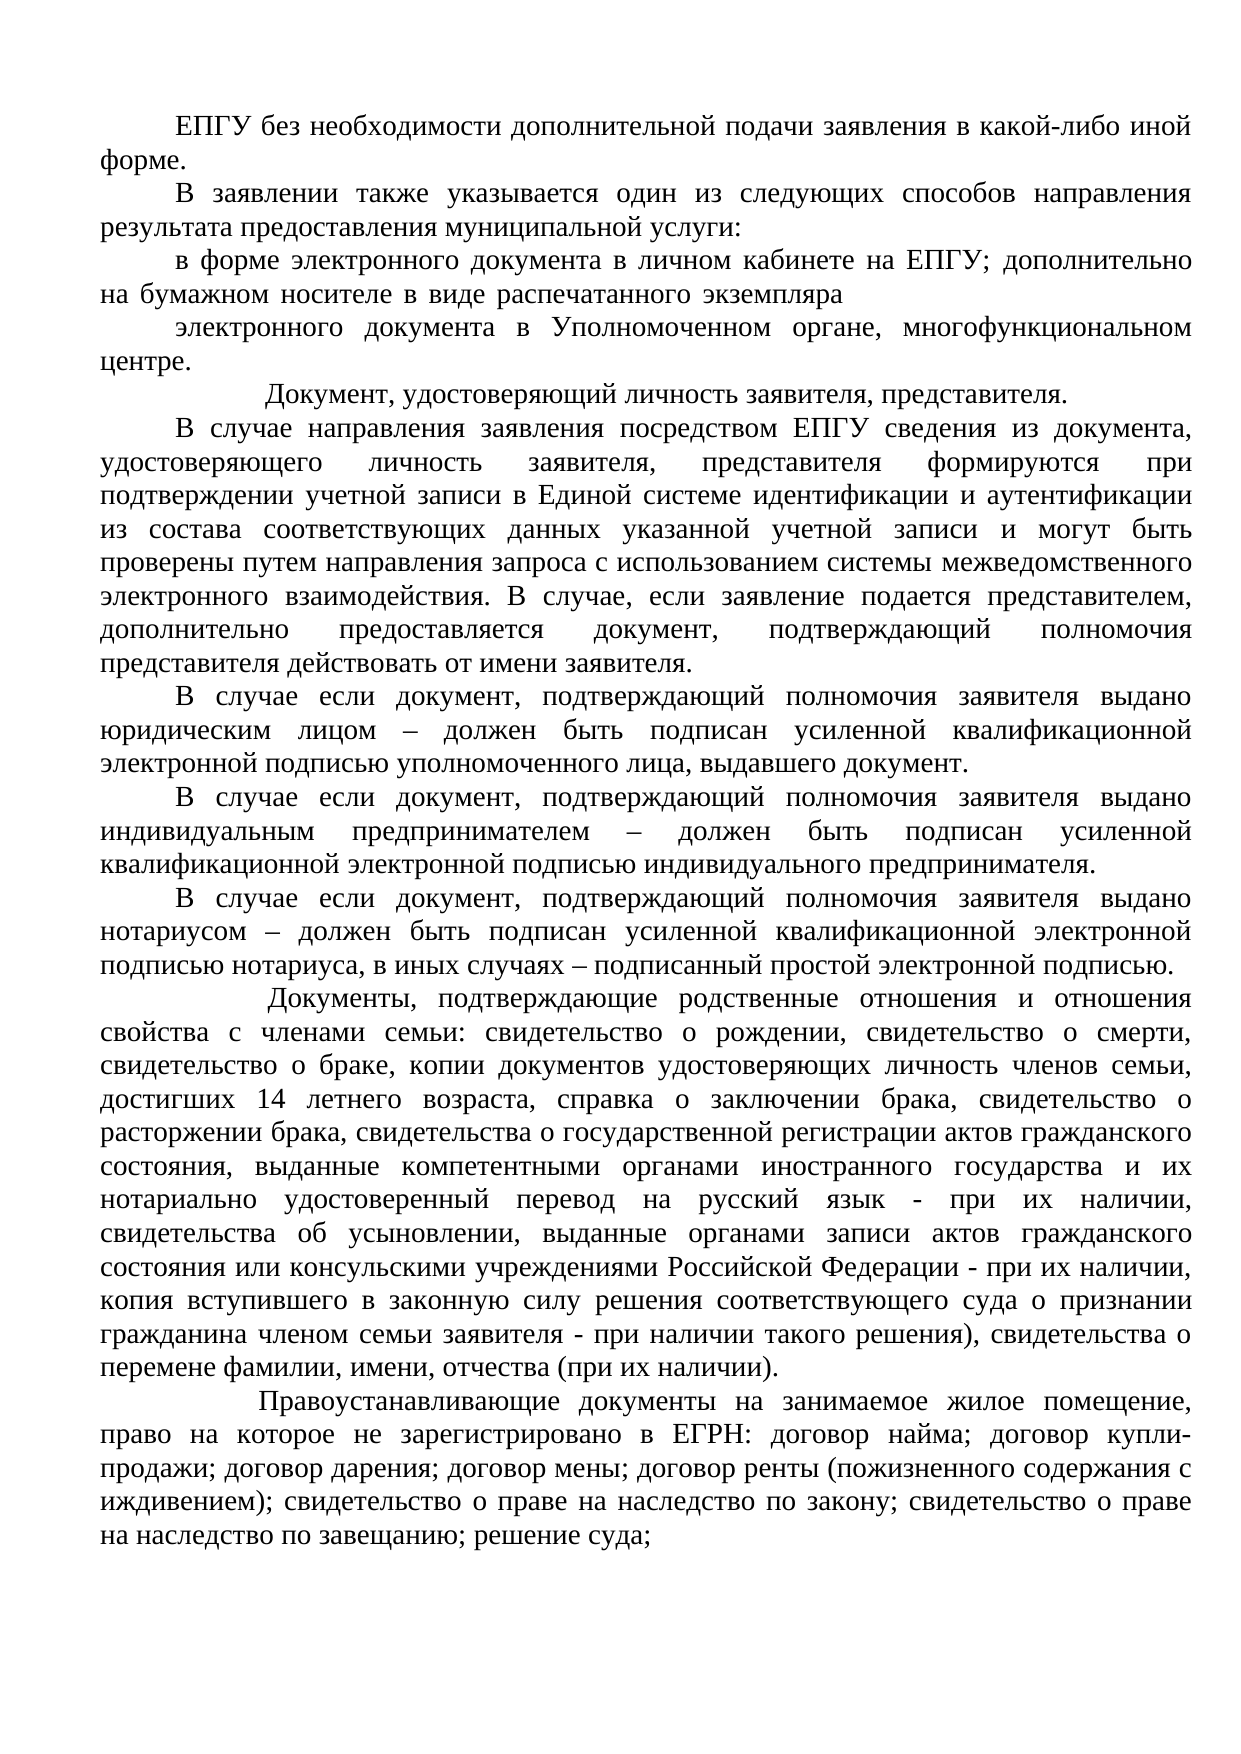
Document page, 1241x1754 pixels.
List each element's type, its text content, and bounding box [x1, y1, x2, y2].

list Документ, удостоверяющий личность заявителя, представителя. [100, 377, 1192, 410]
text электронного документа в Уполномоченном органе, многофункциональном центре. [100, 309, 1192, 377]
list Правоустанавливающие документы на занимаемое жилое помещение, право на которое не зарегистрировано в ЕГРН: договор найма; договор купли- продажи; договор дарения; договор мены; договор ренты (пожизненного содержания с иждивением); свидетельство о праве на наследство по закону; свидетельство о праве на наследство по завещанию; решение суда; [100, 1383, 1192, 1551]
text В случае если документ, подтверждающий полномочия заявителя выдано индивидуальным предпринимателем – должен быть подписан усиленной квалификационной электронной подписью индивидуального предпринимателя. [100, 779, 1192, 880]
text В заявлении также указывается один из следующих способов направления результата предоставления муниципальной услуги: [100, 175, 1192, 242]
text В случае если документ, подтверждающий полномочия заявителя выдано нотариусом – должен быть подписан усиленной квалификационной электронной подписью нотариуса, в иных случаях – подписанный простой электронной подписью. [100, 880, 1192, 980]
text В случае направления заявления посредством ЕПГУ сведения из документа, удостоверяющего личность заявителя, представителя формируются при подтверждении учетной записи в Единой системе идентификации и аутентификации из состава соответствующих данных указанной учетной записи и могут быть проверены путем направления запроса с использованием системы межведомственного электронного взаимодействия. В случае, если заявление подается представителем, дополнительно предоставляется документ, подтверждающий полномочия представителя действовать от имени заявителя. [100, 410, 1192, 678]
text В случае если документ, подтверждающий полномочия заявителя выдано юридическим лицом – должен быть подписан усиленной квалификационной электронной подписью уполномоченного лица, выдавшего документ. [100, 678, 1192, 779]
list Документы, подтверждающие родственные отношения и отношения свойства с членами семьи: свидетельство о рождении, свидетельство о смерти, свидетельство о браке, копии документов удостоверяющих личность членов семьи, достигших 14 летнего возраста, справка о заключении брака, свидетельство о расторжении брака, свидетельства о государственной регистрации актов гражданского состояния, выданные компетентными органами иностранного государства и их нотариально удостоверенный перевод на русский язык - при их наличии, свидетельства об усыновлении, выданные органами записи актов гражданского состояния или консульскими учреждениями Российской Федерации - при их наличии, копия вступившего в законную силу решения соответствующего суда о признании гражданина членом семьи заявителя - при наличии такого решения), свидетельства о перемене фамилии, имени, отчества (при их наличии). [100, 980, 1192, 1383]
text в форме электронного документа в личном кабинете на ЕПГУ; дополнительно на бумажном носителе в виде распечатанного экземпляра [100, 242, 1192, 309]
text ЕПГУ без необходимости дополнительной подачи заявления в какой-либо иной форме. [100, 108, 1192, 175]
